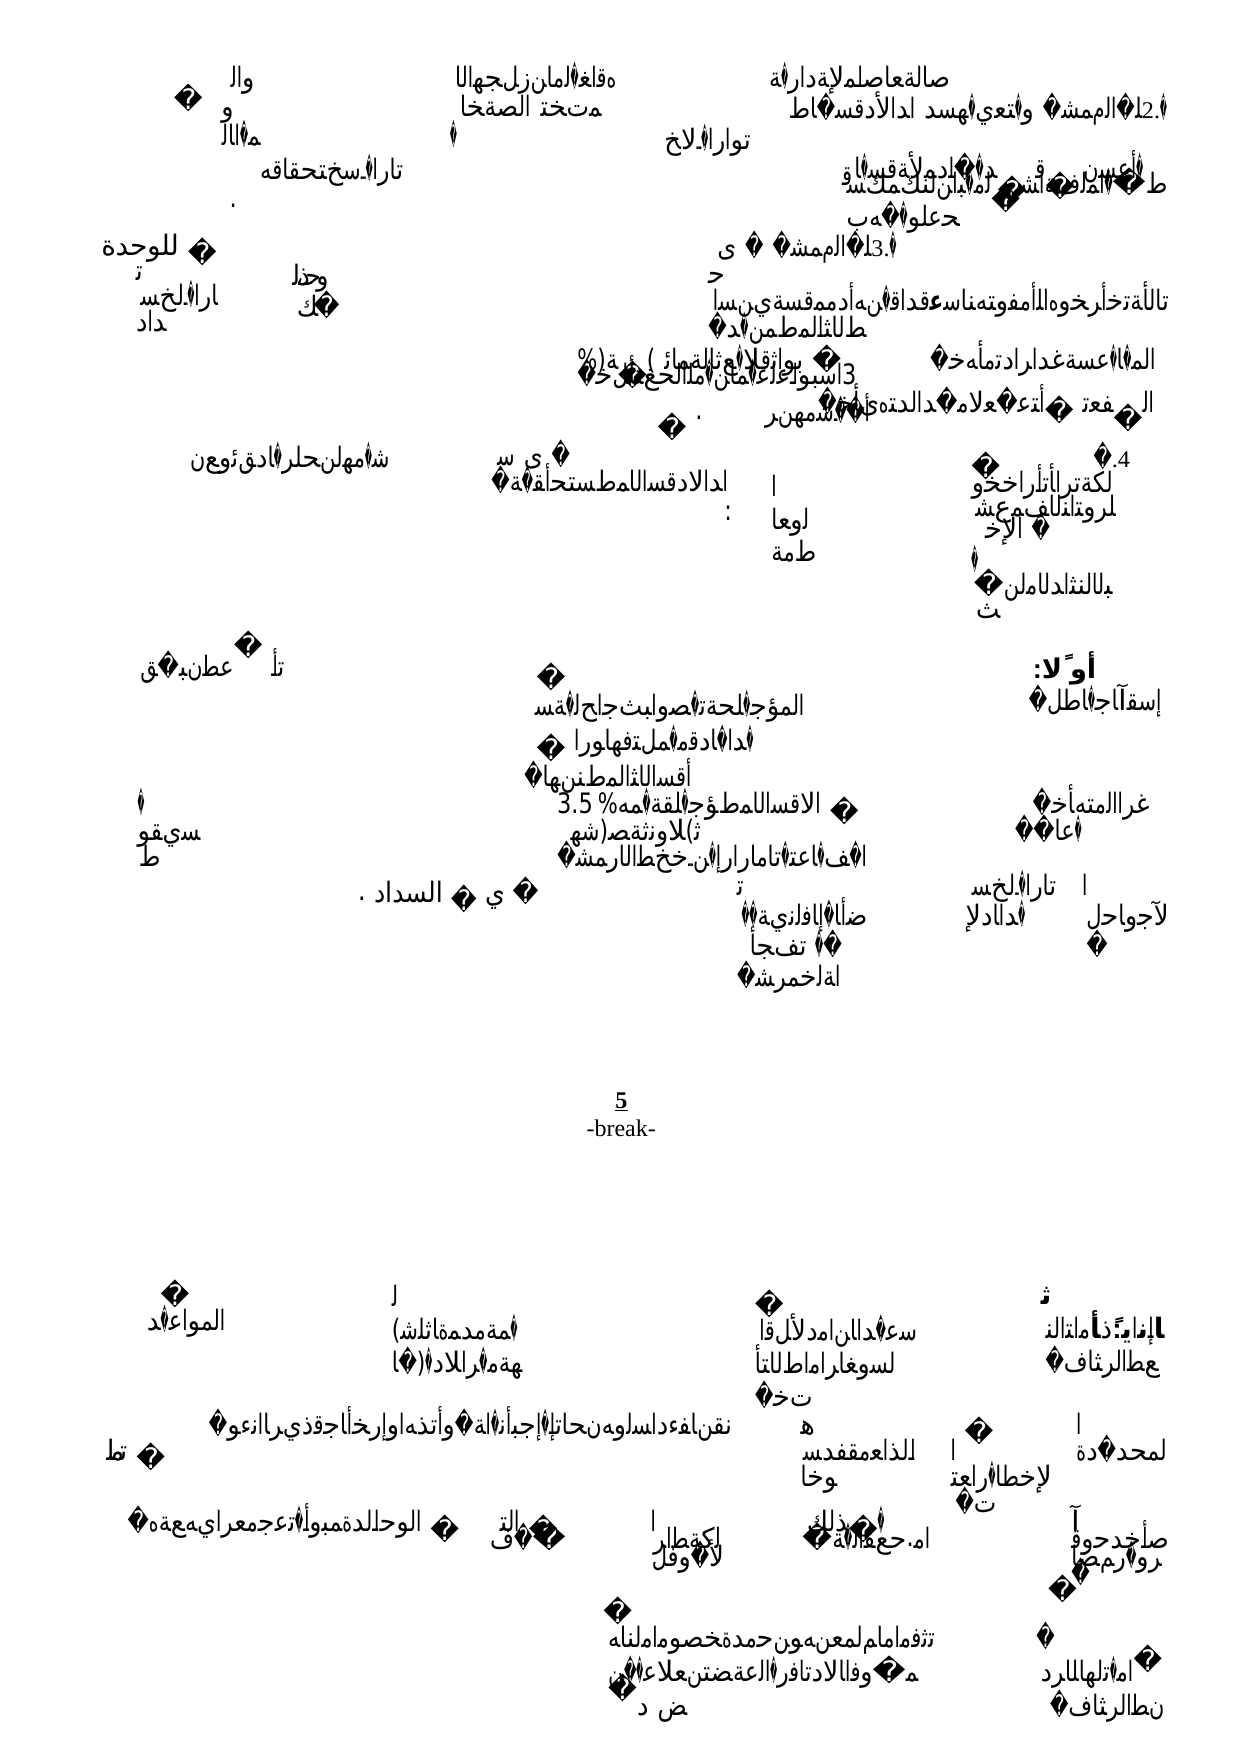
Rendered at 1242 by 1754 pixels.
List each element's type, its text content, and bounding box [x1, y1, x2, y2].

text اﻟ�ﻔﻌﺗ �أﺘﻋ�ﻌﻻﻣ�ﺪاﻟﺪﺘەىﺄﺧ� أ��ﺷﻣﻬﻦﺮ . � [657, 393, 1169, 445]
text �.3ﻠ�اﻟمﻤﺸ� � ى ﺣﺗﺎﻟﺄﺔﺗﺧأﺮﺨوەاﻠأﻣﻔوﺘﻪﻨﺎﺳﻋﻗﺪاﻗ�ﻦﻪأدﻣﻤﻗﺴﺔيﻦﺴاﻂﻟﺎﺜاﻟﻤطﻤﻦ�ﺪ� [708, 235, 1169, 343]
text ﻧﻘﻦﺎﻔءداﺴﻟوﻪنﺤﺎﺗإ�إﺟﺒأﻧ�اﺔ�وأﺗﺬﻪاوإرﺨأﺎﺟﻗذيﺮﺎاﻧءﻮ� � ﺗﻣﻠ [101, 1413, 738, 1465]
text اﻟﻤ�ﺎ�ﻋﺴﺔﻏﺪاﺮادﺗﻣﺄﻪﺧ� � ﺑﻮاﺛﻗﻼ�ﻊﺛﺎﻟﺔﻤﺎﺋ )�ﺔ(%3اﺳﺒﻮاﻋﻟﻋ�ﻤﺎﻦ�ﻣﻠاﻟﺤﻎﺘﺄﻞﺧ� [647, 350, 1169, 391]
text ﺗﺎرا�ـــﻟـﺦﺴ �ﺪاﺎدﻹ [961, 871, 1056, 932]
text � اﻟﻤﻮاﻋ�ﺪ [147, 1270, 236, 1337]
text ﺃﻭ ًﻻ: إﺳﻘآﺎﺟ�ﺎطل� [1024, 651, 1169, 717]
text �ﺴيﻘﻮط [137, 793, 210, 871]
text اﻵﺟوﺎﺣل� [1082, 871, 1169, 962]
text � اﻟﺘ ��ف [486, 1517, 566, 1552]
text واﻟ وﻤ�اﺎﻟەﻗاﻐ�ﻟﻣﺎﻦزﻞﺠﻬاﻟﺎﻤتﺨﺘ اﻟﺼﺔﺨﺎ �ﺻﺎﻟﺔﻌﺎﺻاﻤﻹﺔدار�ﺔ [769, 64, 1169, 93]
text واﻟ وﻤ�اﺎﻟەﻗاﻐ�ﻟﻣﺎﻦزﻞﺠﻬاﻟﺎﻤتﺨﺘ اﻟﺼﺔﺨﺎ �ﺻﺎﻟﺔﻌﺎﺻاﻤﻹﺔدار�ﺔ [450, 64, 619, 151]
text ﻫاﻟﺬاﻌﻣﻘﻔﺪﺴﻮﺧﺎ [801, 1413, 916, 1491]
text ﺗﺎرا�ــــﺳﺦﺘﺤﻘﺎﻗﻪ . [229, 155, 404, 216]
text -break- [458, 1114, 784, 1142]
text �ﺳﻋ�ﺪاﺎﻦاﻣدﻷﻞﻗاﻟﺴوﻐﺎﺮاﻣاطﻟﺎﺘﺄتﺧ� [755, 1280, 917, 1413]
text � ﻟﻠﻮﺣﺪة [101, 235, 164, 260]
text ﺗﺿأﺎ�إﺎﻓﻟﻧيﺔ���� ﺗﻒﺠﺄ اﺔﻟﺧﻤﺮﺸ� [737, 871, 871, 992]
text ﻟ�ﻤﺔﻣﺪﻤةﺎﺛﻠﺷ)ﻬﺔﻣ�ﺮاﻼد�(�ﺎ [392, 1280, 525, 1378]
text � ﻟﻠﻮﺣﺪة [155, 235, 224, 260]
text � ��اﻣ�ﺗﻟﻬﺎﻠﺎﺮدنﻄاﻟﺮﺜﺎف� اﻟ [1036, 1587, 1169, 1722]
text ﻏﺮااﻟﻣﺘﻪﺄﺧ� �ﻋﺎ�� [1015, 793, 1169, 845]
text � اﻹﺧﻄﺎ�راﻌﺘت� [951, 1413, 1064, 1517]
text � اﻟﻮﺣاﻟﺪةﻤﺒوأ�ﺗﻋﺟﻣﻌﺮايﻪﻊﺔە� [75, 1517, 411, 1535]
text �.4 [1095, 445, 1169, 473]
text ﺛﺎإﻧاﻳ:ًذﺄﻣاﺘاﻟﻨﻊﻄاﻟﺮﺜﺎف� [1041, 1280, 1169, 1381]
text اﻟﻤﺤﺪ�دة [1076, 1413, 1169, 1465]
text اﻟوﻌﺎطﻣﺔ [771, 470, 826, 568]
text � ى ﺳ اﺪاﻻدﻗﺴاﻟﺎﻤطﺴﺘﺤأﻘ�ﺔ� [487, 445, 732, 496]
text آﺻأﺧﺪﺣوﻗﺮو�رﻢﻀﺎ� [1071, 1517, 1169, 1587]
text ﺗﺎرا�ـــﻟـﺦﺴﺪاد [136, 260, 224, 336]
text ﺷ�ﻣﻬﻟﻦﺤﻠﺮ�ﺎدﻖﺋوﻊن [75, 445, 389, 473]
text ﺗأ �ﻋﻄنﺒ�ﻖ [75, 630, 284, 683]
text اﻟﻛﺔﻄاﺮﻷ�وفل [651, 1517, 724, 1570]
text �ﺣﺗﺎﻟﻜﺔﺗﺮاﺄﺗأراﺧﺨوأﻣﻠﺮوﺘاﻨﻟﺎﻒﻤعﺸ� اﻹﺧ �ﻼﺎﻟﺒلاﻟﻨﺜاﺪﻟﺎﻣﻟﻦ�ﺚ [971, 445, 1095, 625]
text ��ﺬﻟﻚ اﻣ.ﺣﻊﻘاﻟ�ﺔ� [798, 1517, 934, 1552]
text � ي � اﻟﺴﺪاد . [75, 871, 538, 910]
text �.2ﻠ�اﻟمﻤﺸ� و�ﺘﻌي�ﻬﺴﺪ اﺪاﻷدﻗﺴ�ﺎط ﺗﻮارا�ــــﻻﺦ [660, 93, 1169, 155]
text �أﻋﺴن �ﻗ �ﺪ��ادﻤﻷﺔﻗﺴ�ﺎ ﻗط��اﻤﻟفﺔاﺸ�ﻟﻣ�ﺒاﻦﻟﻨﻚﻤﻚﺴﺤﻋﻠﻮ��ﻪب [842, 156, 1169, 233]
text وﺣذ،ﻟ�ﻚ [292, 261, 342, 323]
text �ﺗﺛﻓﻣاﻣﺎﻢﻟﻤﻌﻦﻪﻮﻦﺣﻣﺪةﺨﺼﻮﻣاﻣﻟﻨﺎﻪﻤ�وﻓاﺎﻻدتاﻓر�اﻟﻋﺔﻀﺘﻦﻌﻼﻋ��ﻦﺾ د� [603, 1587, 930, 1722]
text � اﻟﻤﺆﺟ�ﻠﺤﺔﺗ�ﺼواﺒﺚﺟاﺢﻟ�ﺔﺴ �ﺪا�ﺎدﻗﻣ�ﻤﻞﺘﻓﻬﺎﻮرا � أﻗﺴاﻟﺎﺜاﻟﻤطﻨﻦﻬﺎ� [523, 652, 882, 793]
text 5 [75, 1086, 1167, 1113]
text � اﻻﻗﺴاﻟﺎﻤطﺆﺟ�ﻠﻘﺔ�ﻤﻪ%3.5ﺛ)ﻼوﻧﺛﺔﺼ(ﺷﻬ ا�ﻒ�ﺎﻋﺘ�ﺗﺎﻣﺎرارإ�ﻦــــﺧﺦﻄاﻟﺎرﻤﺸ� [557, 793, 969, 871]
